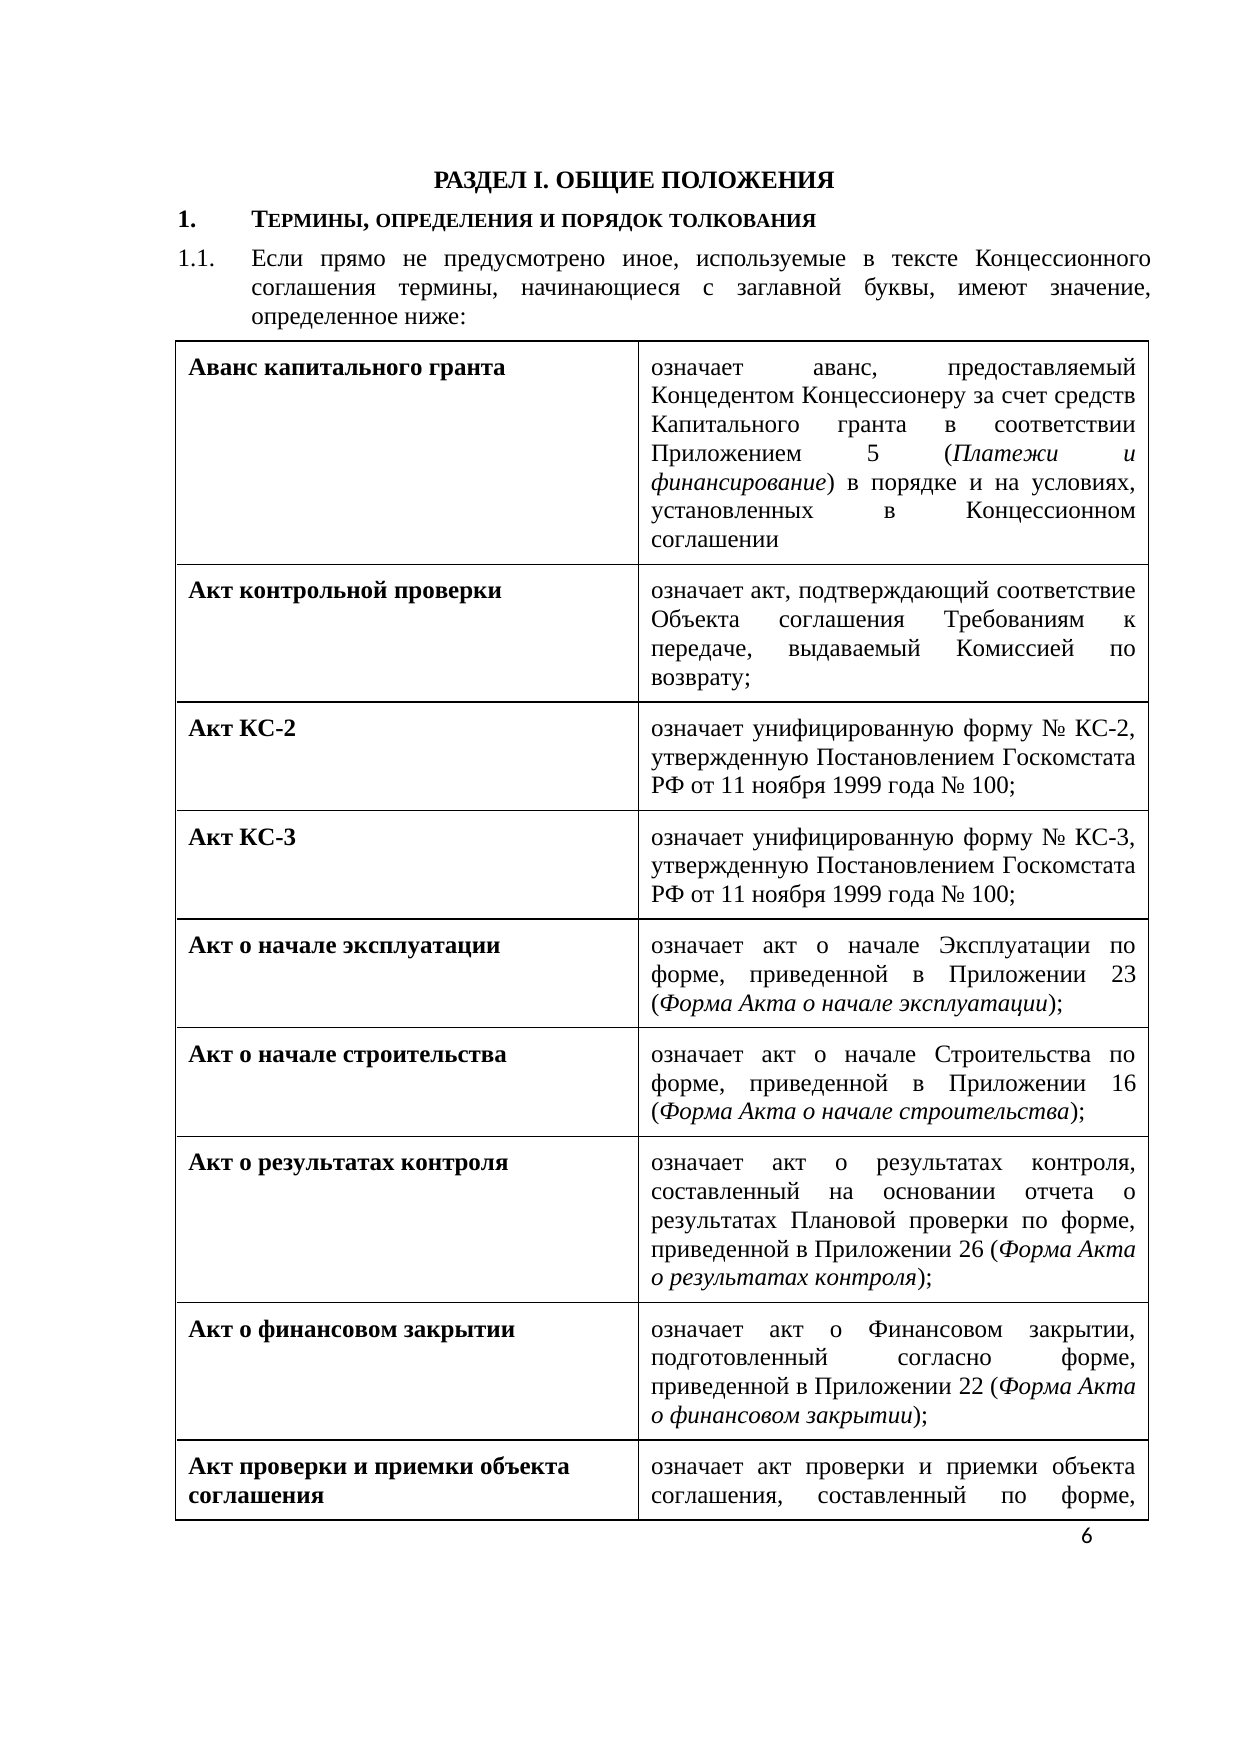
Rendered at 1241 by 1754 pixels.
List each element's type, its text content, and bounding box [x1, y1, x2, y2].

table_cell означает унифицированную форму № КС-2, утвержденную Постановлением Госкомстата РФ от 11 ноября 1999 года № 100; [639, 703, 1148, 809]
table_cell означает акт о Финансовом закрытии, подготовленный согласно форме, приведенной в Приложении 22 (Форма Акта о финансовом закрытии); [639, 1303, 1148, 1439]
table_cell означает унифицированную форму № КС-3, утвержденную Постановлением Госкомстата РФ от 11 ноября 1999 года № 100; [639, 811, 1148, 918]
table_cell Акт о финансовом закрытии [176, 1303, 638, 1439]
table_cell означает акт о начале Эксплуатации по форме, приведенной в Приложении 23 (Форма Акта о начале эксплуатации); [639, 920, 1148, 1027]
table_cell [639, 1441, 1148, 1519]
table_cell Акт о результатах контроля [176, 1137, 638, 1302]
table_cell Акт о начале строительства [176, 1028, 638, 1136]
table_cell Акт КС-2 [176, 702, 638, 809]
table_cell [176, 1440, 638, 1519]
text Если прямо не предусмотрено иное, используемые в тексте Концессионного соглашения термины, начинающиеся с заглавной буквы, имеют значение, определенное ниже: [177, 243, 1152, 329]
text Термины, определения и порядок толкования [177, 204, 1152, 233]
table_cell означает акт, подтверждающий соответствие Объекта соглашения Требованиям к передаче, выдаваемый Комиссией по возврату; [639, 565, 1148, 701]
table_cell означает акт о начале Строительства по форме, приведенной в Приложении 16 (Форма Акта о начале строительства); [639, 1028, 1148, 1136]
table_cell означает акт о результатах контроля, составленный на основании отчета о результатах Плановой проверки по форме, приведенной в Приложении 26 (Форма Акта о результатах контроля); [639, 1137, 1148, 1302]
table_header означает аванс, предоставляемый Концедентом Концессионеру за счет средств Капитального гранта в соответствии Приложением 5 (Платежи и финансирование) в порядке и на условиях, установленных в Концессионном соглашении [639, 342, 1148, 563]
table_cell Акт КС-3 [176, 811, 638, 918]
table_cell Акт контрольной проверки [176, 565, 638, 701]
table_header Аванс капитального гранта [176, 342, 638, 563]
text Общие положения [177, 165, 1152, 194]
table_cell Акт о начале эксплуатации [176, 919, 638, 1027]
